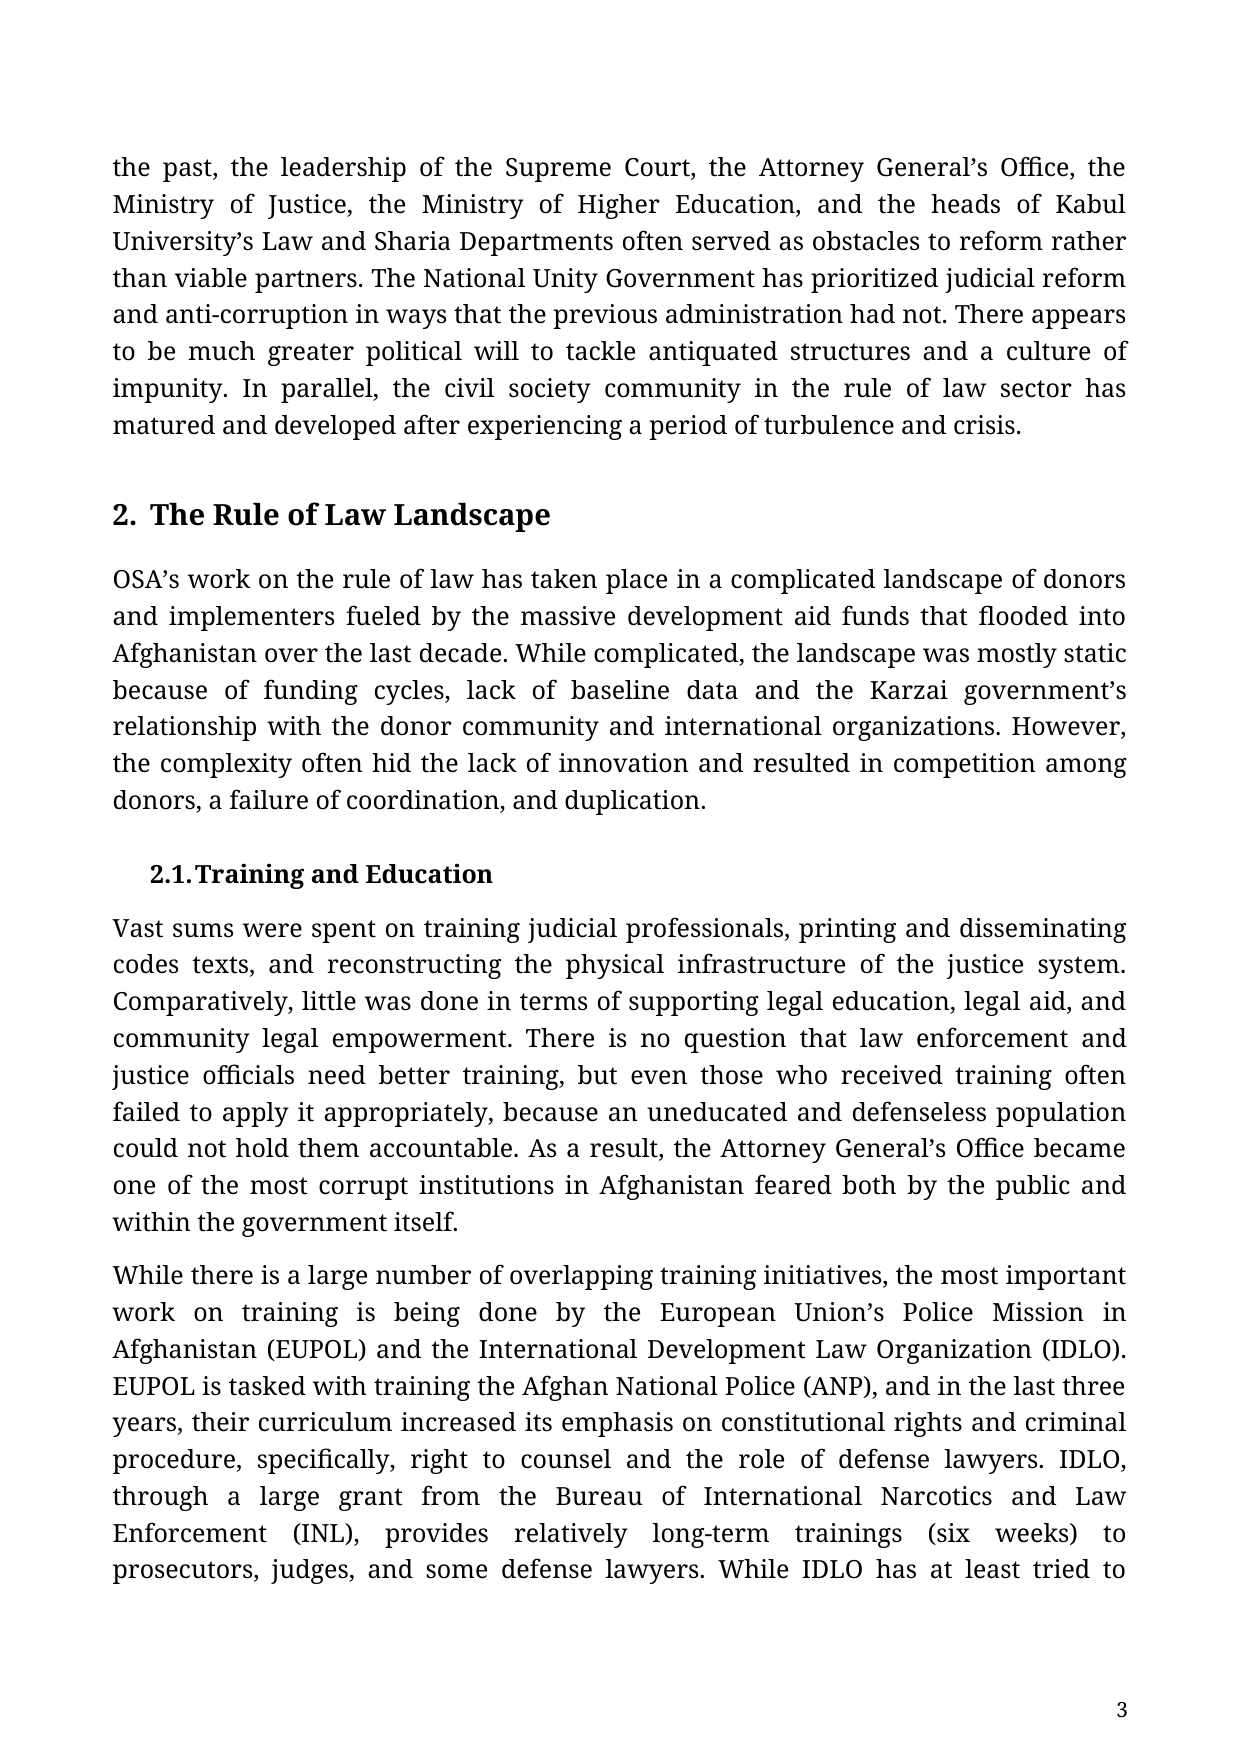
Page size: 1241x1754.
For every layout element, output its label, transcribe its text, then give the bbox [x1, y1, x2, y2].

text Training and Education [150, 857, 1128, 891]
text OSA’s work on the rule of law has taken place in a complicated landscape of donors and implementers fueled by the massive development aid funds that flooded into Afghanistan over the last decade. While complicated, the landscape was mostly static because of funding cycles, lack of baseline data and the Karzai government’s relationship with the donor community and international organizations. However, the complexity often hid the lack of innovation and resulted in competition among donors, a failure of coordination, and duplication. [112, 562, 1128, 817]
text The Rule of Law Landscape [112, 494, 1128, 534]
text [112, 150, 1128, 441]
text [112, 1258, 1128, 1586]
text Vast sums were spent on training judicial professionals, printing and disseminating codes texts, and reconstructing the physical infrastructure of the justice system. Comparatively, little was done in terms of supporting legal education, legal aid, and community legal empowerment. There is no question that law enforcement and justice officials need better training, but even those who received training often failed to apply it appropriately, because an uneducated and defenseless population could not hold them accountable. As a result, the Attorney General’s Office became one of the most corrupt institutions in Afghanistan feared both by the public and within the government itself. [112, 910, 1128, 1238]
